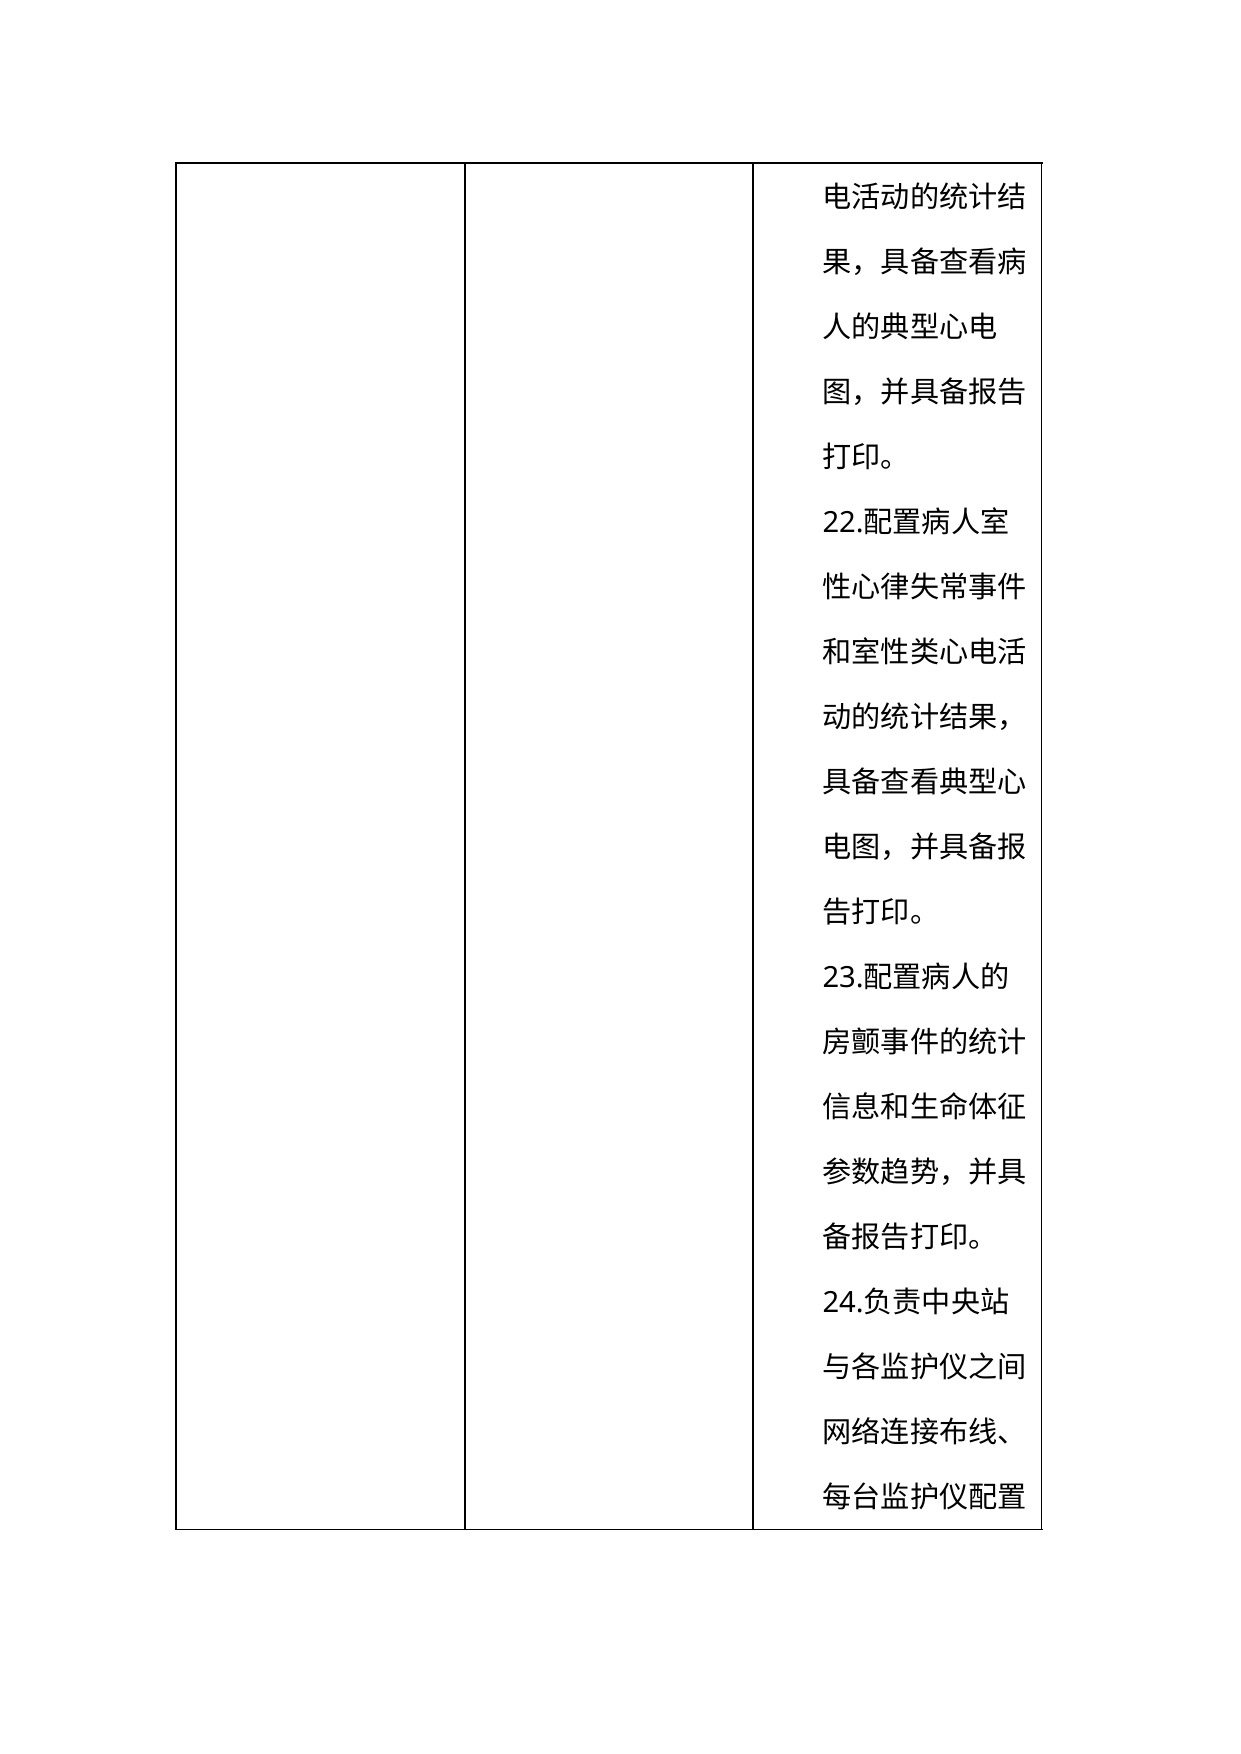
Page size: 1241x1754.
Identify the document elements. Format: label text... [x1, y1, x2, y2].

table_cell [466, 164, 752, 1528]
table_cell 1 [177, 164, 464, 1528]
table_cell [754, 164, 1041, 1528]
